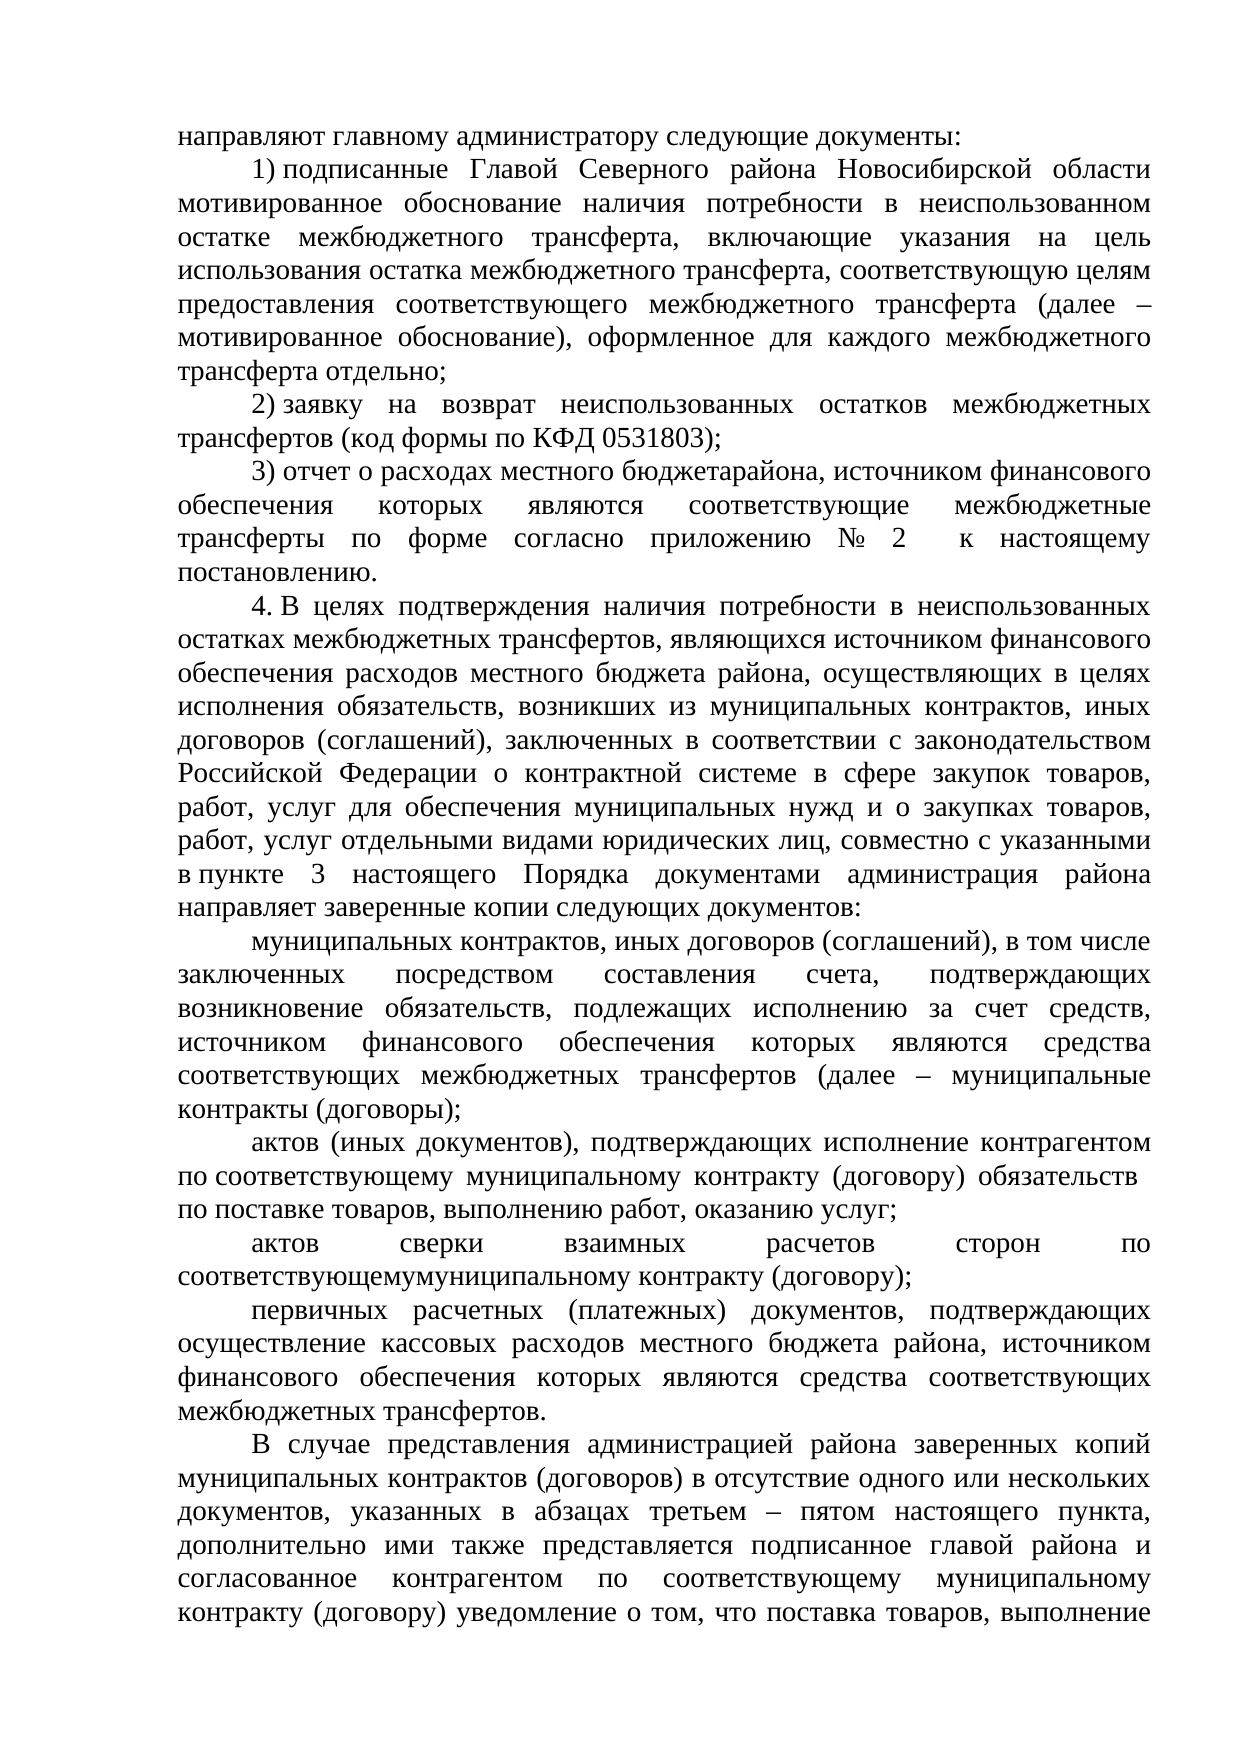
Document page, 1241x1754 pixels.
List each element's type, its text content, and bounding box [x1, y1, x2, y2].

text 4. В целях подтверждения наличия потребности в неиспользованных остатках межбюджетных трансфертов, являющихся источником финансового обеспечения расходов местного бюджета района, осуществляющих в целях исполнения обязательств, возникших из муниципальных контрактов, иных договоров (соглашений), заключенных в соответствии с законодательством Российской Федерации о контрактной системе в сфере закупок товаров, работ, услуг для обеспечения муниципальных нужд и о закупках товаров, работ, услуг отдельными видами юридических лиц, совместно с указанными в пункте 3 настоящего Порядка документами администрация района направляет заверенные копии следующих документов: [177, 588, 1152, 923]
text 3) отчет о расходах местного бюджетарайона, источником финансового обеспечения которых являются соответствующие межбюджетные трансферты по форме согласно приложению № 2 к настоящему постановлению. [177, 453, 1152, 588]
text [177, 118, 1152, 152]
text муниципальных контрактов, иных договоров (соглашений), в том числе заключенных посредством составления счета, подтверждающих возникновение обязательств, подлежащих исполнению за счет средств, источником финансового обеспечения которых являются средства соответствующих межбюджетных трансфертов (далее – муниципальные контракты (договоры); [177, 923, 1152, 1124]
text 1) подписанные Главой Северного района Новосибирской области мотивированное обоснование наличия потребности в неиспользованном остатке межбюджетного трансферта, включающие указания на цель использования остатка межбюджетного трансферта, соответствующую целям предоставления соответствующего межбюджетного трансферта (далее – мотивированное обоснование), оформленное для каждого межбюджетного трансферта отдельно; [177, 152, 1152, 386]
text 2) заявку на возврат неиспользованных остатков межбюджетных трансфертов (код формы по КФД 0531803); [177, 386, 1152, 453]
text первичных расчетных (платежных) документов, подтверждающих осуществление кассовых расходов местного бюджета района, источником финансового обеспечения которых являются средства соответствующих межбюджетных трансфертов. [177, 1292, 1152, 1426]
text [177, 1426, 1152, 1627]
text актов (иных документов), подтверждающих исполнение контрагентом по соответствующему муниципальному контракту (договору) обязательств по поставке товаров, выполнению работ, оказанию услуг; [177, 1124, 1152, 1225]
text актов сверки взаимных расчетов сторон по соответствующемумуниципальному контракту (договору); [177, 1225, 1152, 1292]
